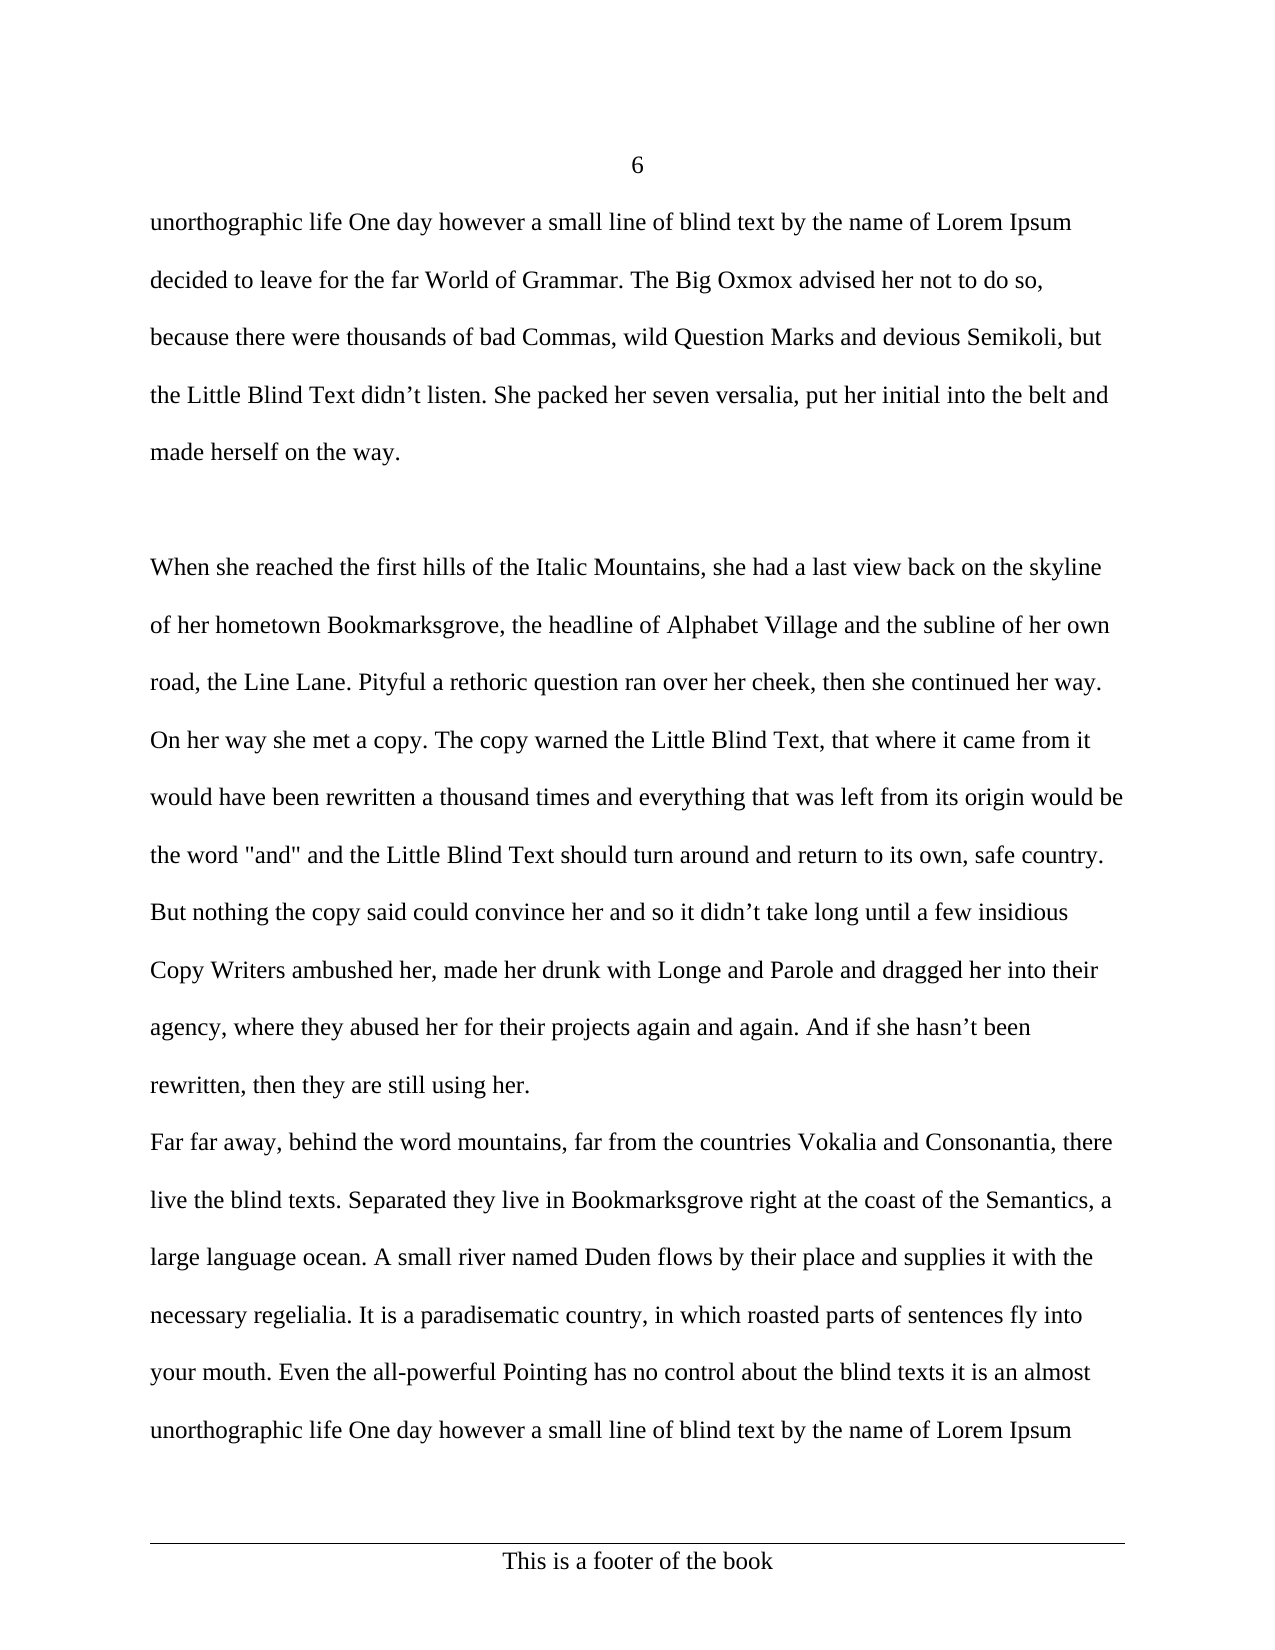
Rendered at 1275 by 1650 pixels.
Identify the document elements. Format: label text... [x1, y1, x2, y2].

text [150, 1127, 1125, 1444]
text When she reached the first hills of the Italic Mountains, she had a last view back on the skyline of her hometown Bookmarksgrove, the headline of Alphabet Village and the subline of her own road, the Line Lane. Pityful a rethoric question ran over her cheek, then she continued her way. On her way she met a copy. The copy warned the Little Blind Text, that where it came from it would have been rewritten a thousand times and everything that was left from its origin would be the word "and" and the Little Blind Text should turn around and return to its own, safe country. But nothing the copy said could convince her and so it didn’t take long until a few insidious Copy Writers ambushed her, made her drunk with Longe and Parole and dragged her into their agency, where they abused her for their projects again and again. And if she hasn’t been rewritten, then they are still using her. [150, 552, 1125, 1099]
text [150, 207, 1125, 466]
